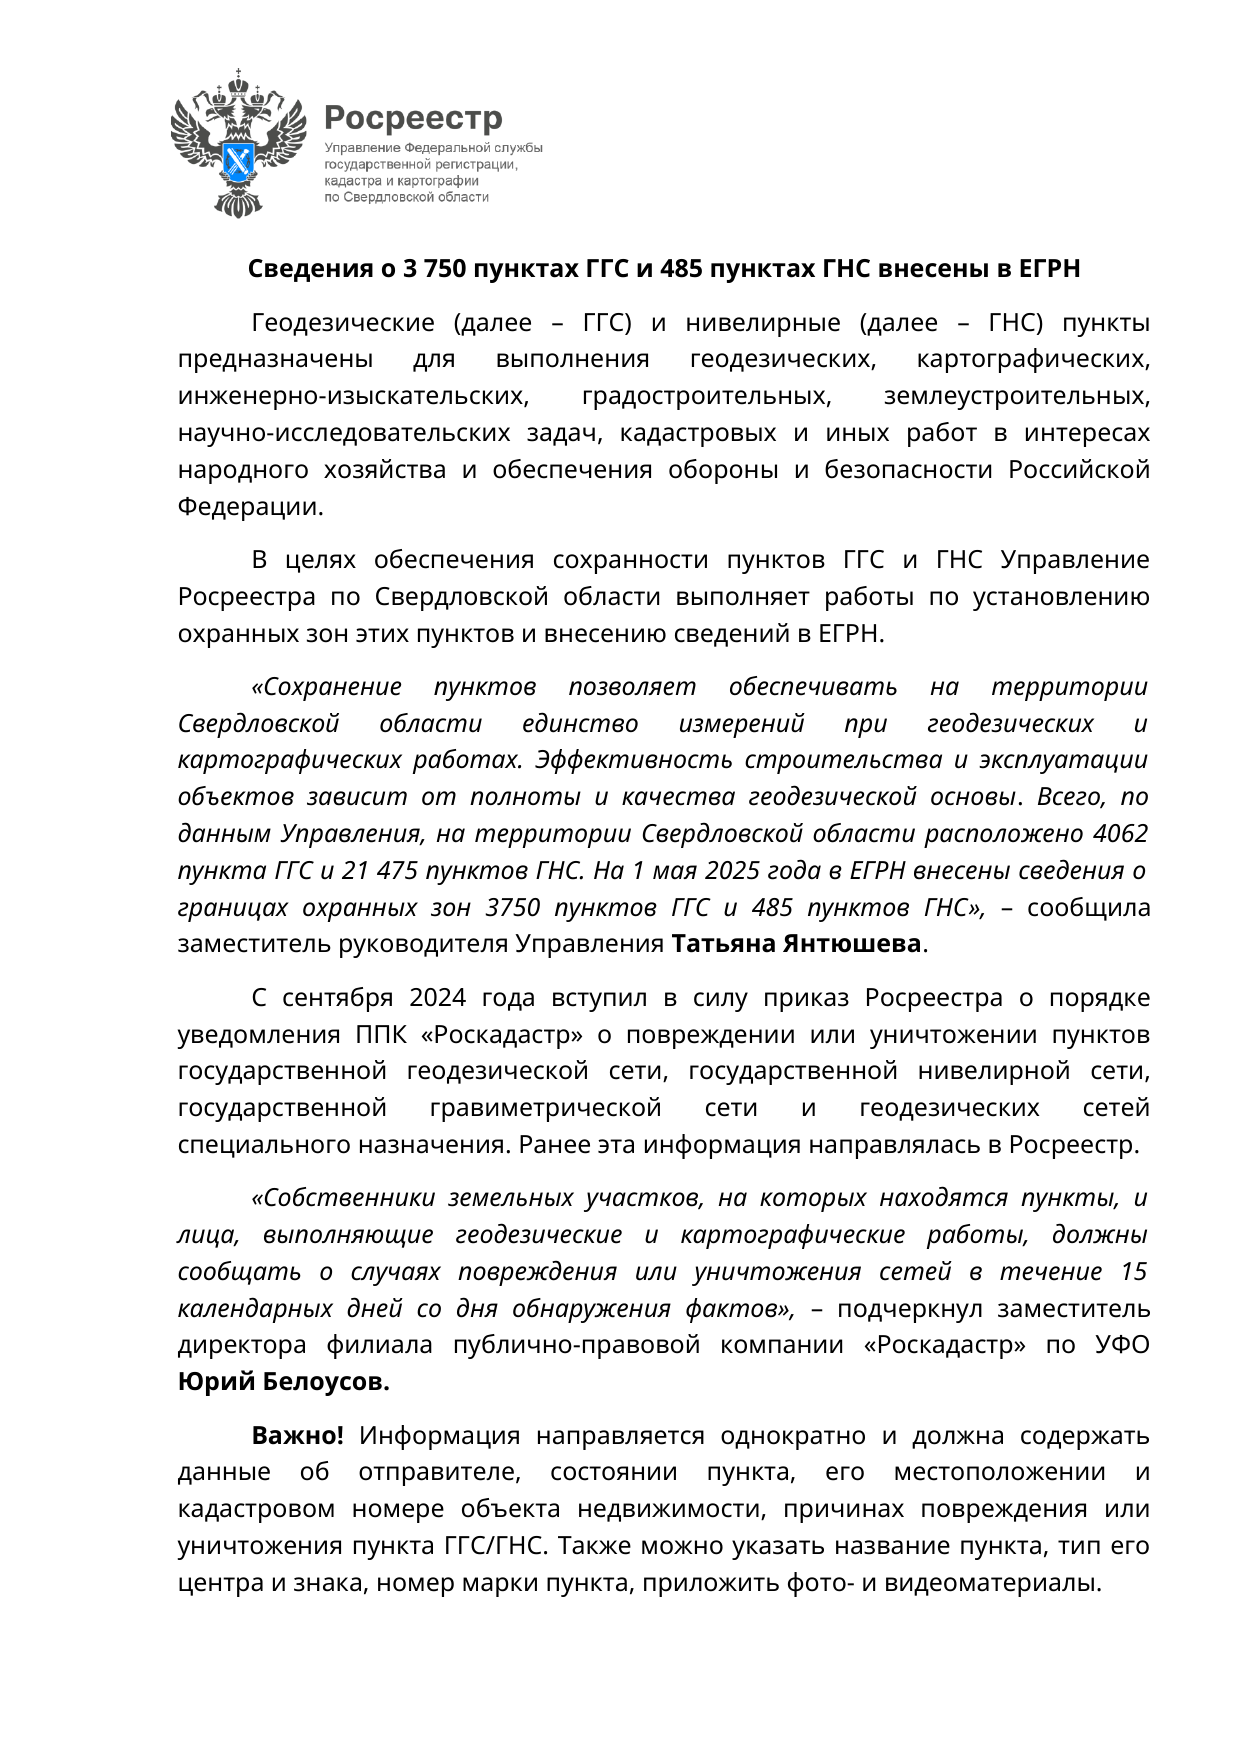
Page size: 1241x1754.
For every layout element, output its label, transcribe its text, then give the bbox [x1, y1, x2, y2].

text Сведения о 3 750 пунктах ГГС и 485 пунктах ГНС внесены в ЕГРН [177, 251, 1152, 285]
text «Собственники земельных участков, на которых находятся пункты, и лица, выполняющие геодезические и картографические работы, должны сообщать о случаях повреждения или уничтожения сетей в течение 15 календарных дней со дня обнаружения фактов», – подчеркнул заместитель директора филиала публично-правовой компании «Роскадастр» по УФО Юрий Белоусов. [177, 1180, 1152, 1398]
text Важно! Информация направляется однократно и должна содержать данные об отправителе, состоянии пункта, его местоположении и кадастровом номере объекта недвижимости, причинах повреждения или уничтожения пункта ГГС/ГНС. Также можно указать название пункта, тип его центра и знака, номер марки пункта, приложить фото- и видеоматериалы. [177, 1417, 1152, 1598]
picture [171, 68, 613, 229]
text Геодезические (далее – ГГС) и нивелирные (далее – ГНС) пункты предназначены для выполнения геодезических, картографических, инженерно-изыскательских, градостроительных, землеустроительных, научно-исследовательских задач, кадастровых и иных работ в интересах народного хозяйства и обеспечения обороны и безопасности Российской Федерации. [177, 304, 1152, 522]
text «Сохранение пунктов позволяет обеспечивать на территории Свердловской области единство измерений при геодезических и картографических работах. Эффективность строительства и эксплуатации объектов зависит от полноты и качества геодезической основы. Всего, по данным Управления, на территории Свердловской области расположено 4062 пункта ГГС и 21 475 пунктов ГНС. На 1 мая 2025 года в ЕГРН внесены сведения о границах охранных зон 3750 пунктов ГГС и 485 пунктов ГНС», – сообщила заместитель руководителя Управления Татьяна Янтюшева. [177, 669, 1152, 960]
text В целях обеспечения сохранности пунктов ГГС и ГНС Управление Росреестра по Свердловской области выполняет работы по установлению охранных зон этих пунктов и внесению сведений в ЕГРН. [177, 542, 1152, 649]
text С сентября 2024 года вступил в силу приказ Росреестра о порядке уведомления ППК «Роскадастр» о повреждении или уничтожении пунктов государственной геодезической сети, государственной нивелирной сети, государственной гравиметрической сети и геодезических сетей специального назначения. Ранее эта информация направлялась в Росреестр. [177, 979, 1152, 1161]
